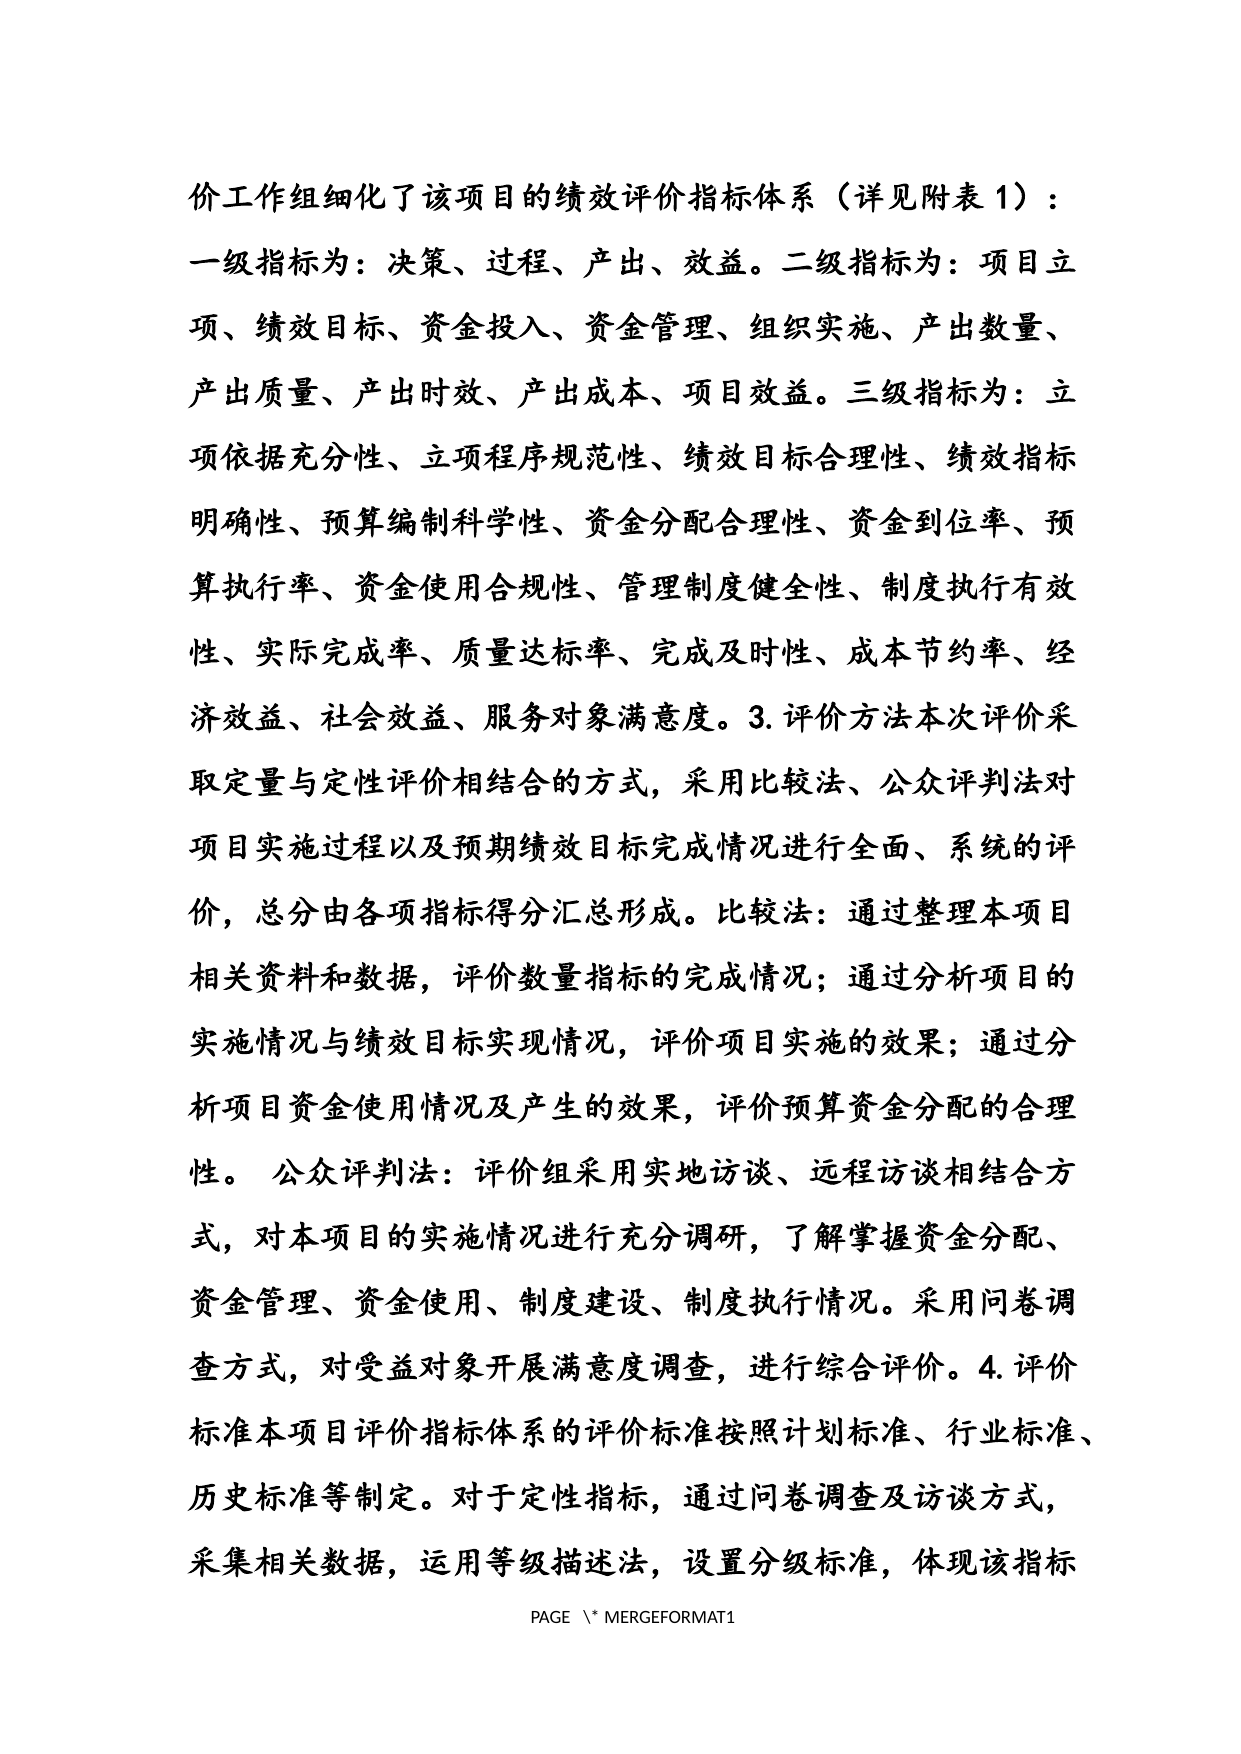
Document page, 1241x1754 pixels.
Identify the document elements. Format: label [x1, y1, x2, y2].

text [187, 162, 1078, 1592]
